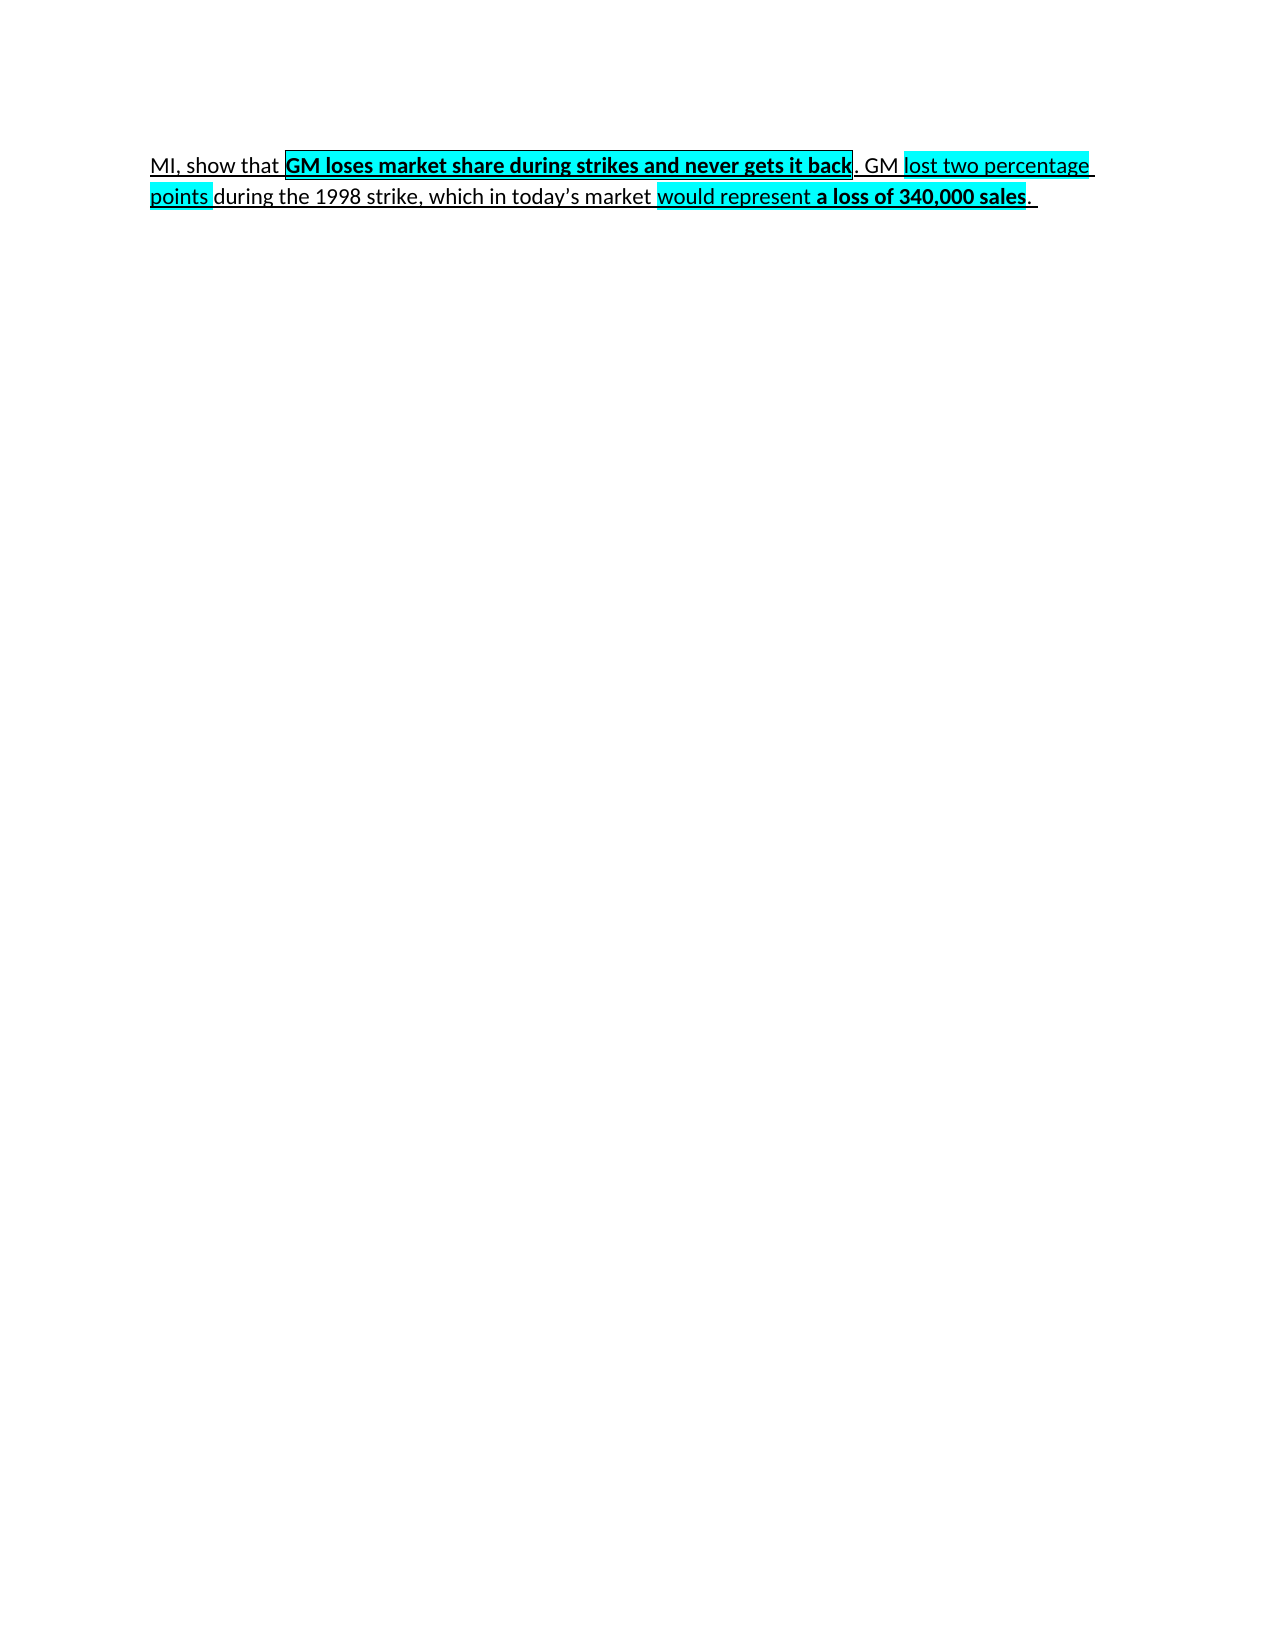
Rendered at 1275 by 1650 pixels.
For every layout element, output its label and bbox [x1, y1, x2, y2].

text [150, 150, 1125, 210]
